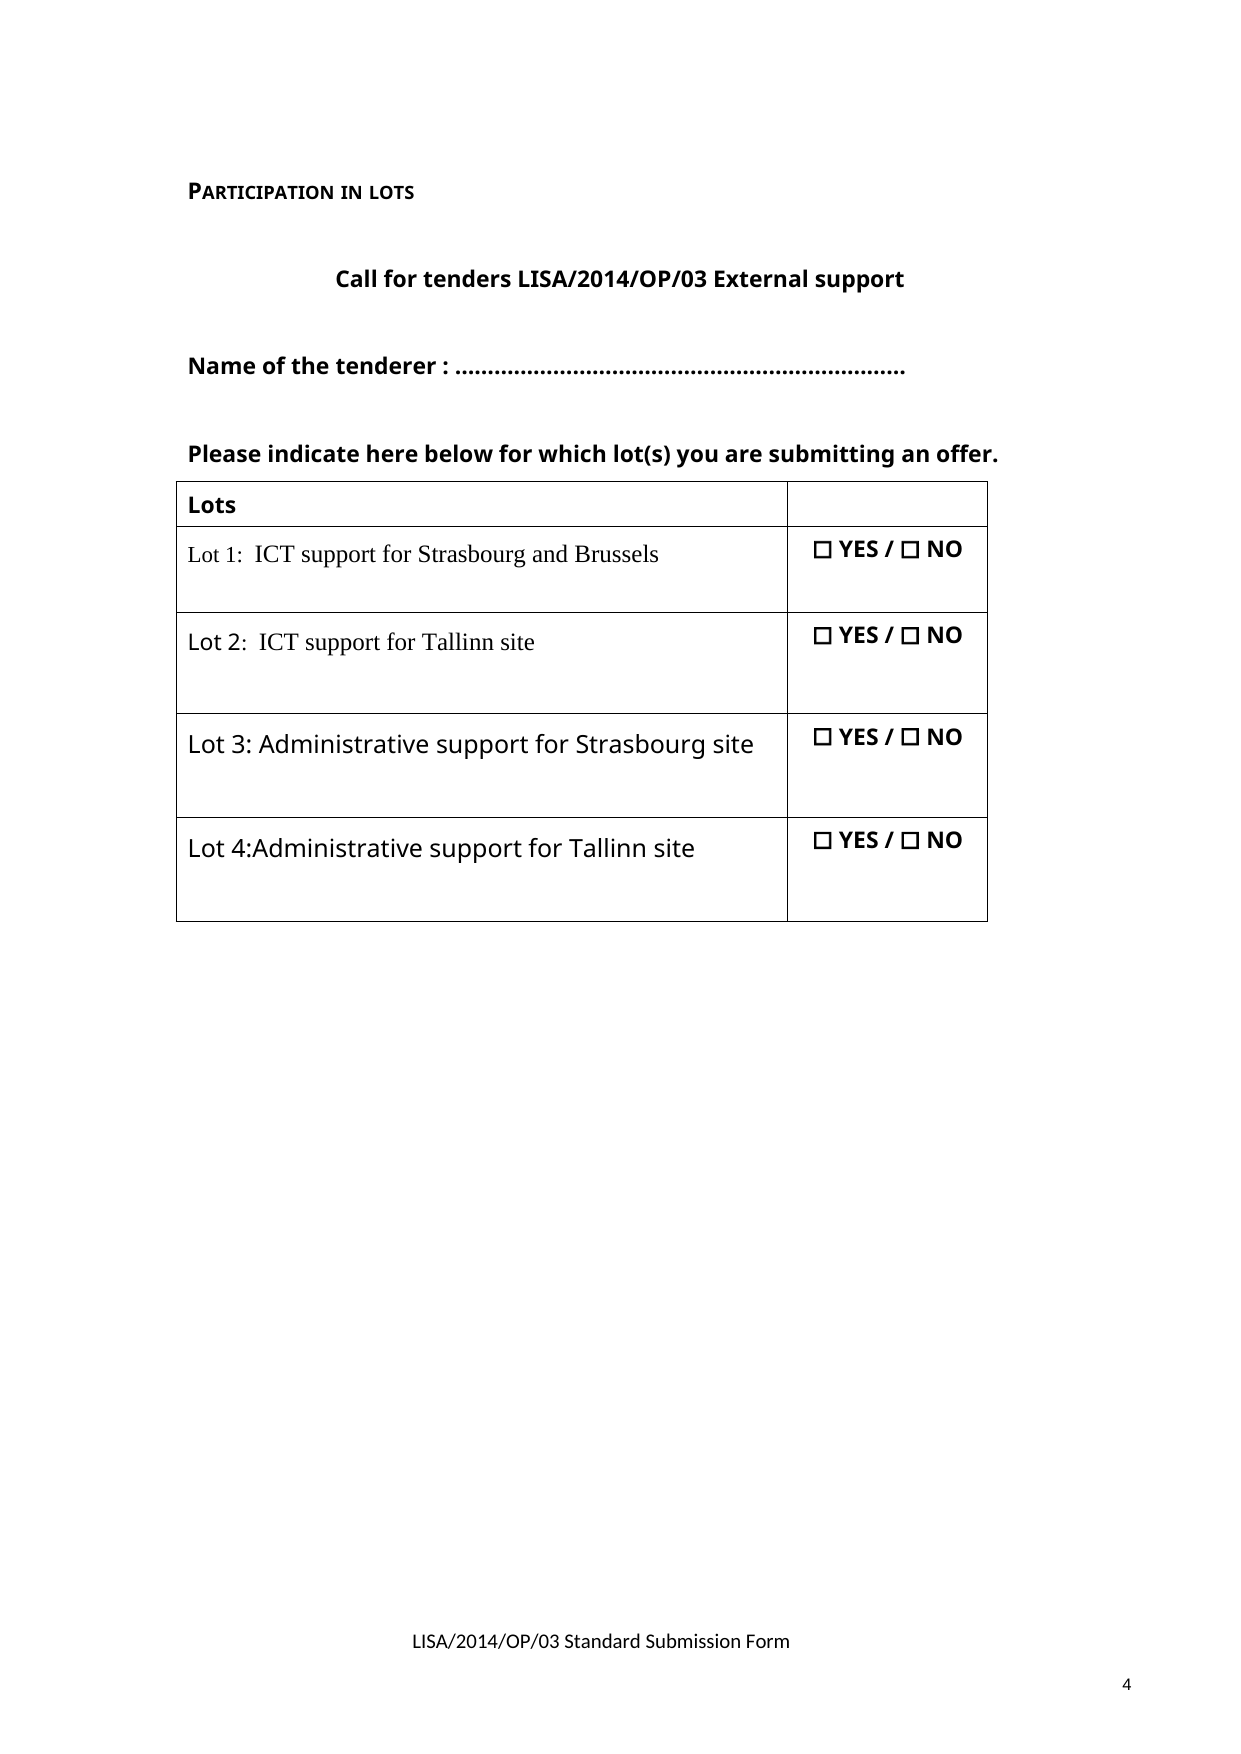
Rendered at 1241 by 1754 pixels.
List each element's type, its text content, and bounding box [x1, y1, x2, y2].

table_cell Lot 3: Administrative support for Strasbourg site [177, 714, 787, 817]
table_cell YES / NO [788, 613, 987, 713]
text Name of the tenderer : …………………………………………………………… [187, 350, 1053, 381]
table_cell YES / NO [788, 527, 987, 612]
table_header Lots [177, 482, 787, 526]
table_header [788, 482, 987, 526]
table_cell YES / NO [788, 818, 987, 921]
table_cell Lot 4:Administrative support for Tallinn site [177, 818, 787, 921]
text Please indicate here below for which lot(s) you are submitting an offer. [187, 437, 1053, 469]
subtitle Call for tenders LISA/2014/OP/03 External support [187, 262, 1053, 294]
table_cell YES / NO [788, 714, 987, 817]
subtitle Participation in lots [187, 175, 1053, 206]
table_cell Lot 2: ICT support for Tallinn site [177, 613, 787, 713]
table_cell Lot 1: ICT support for Strasbourg and Brussels [177, 527, 787, 612]
